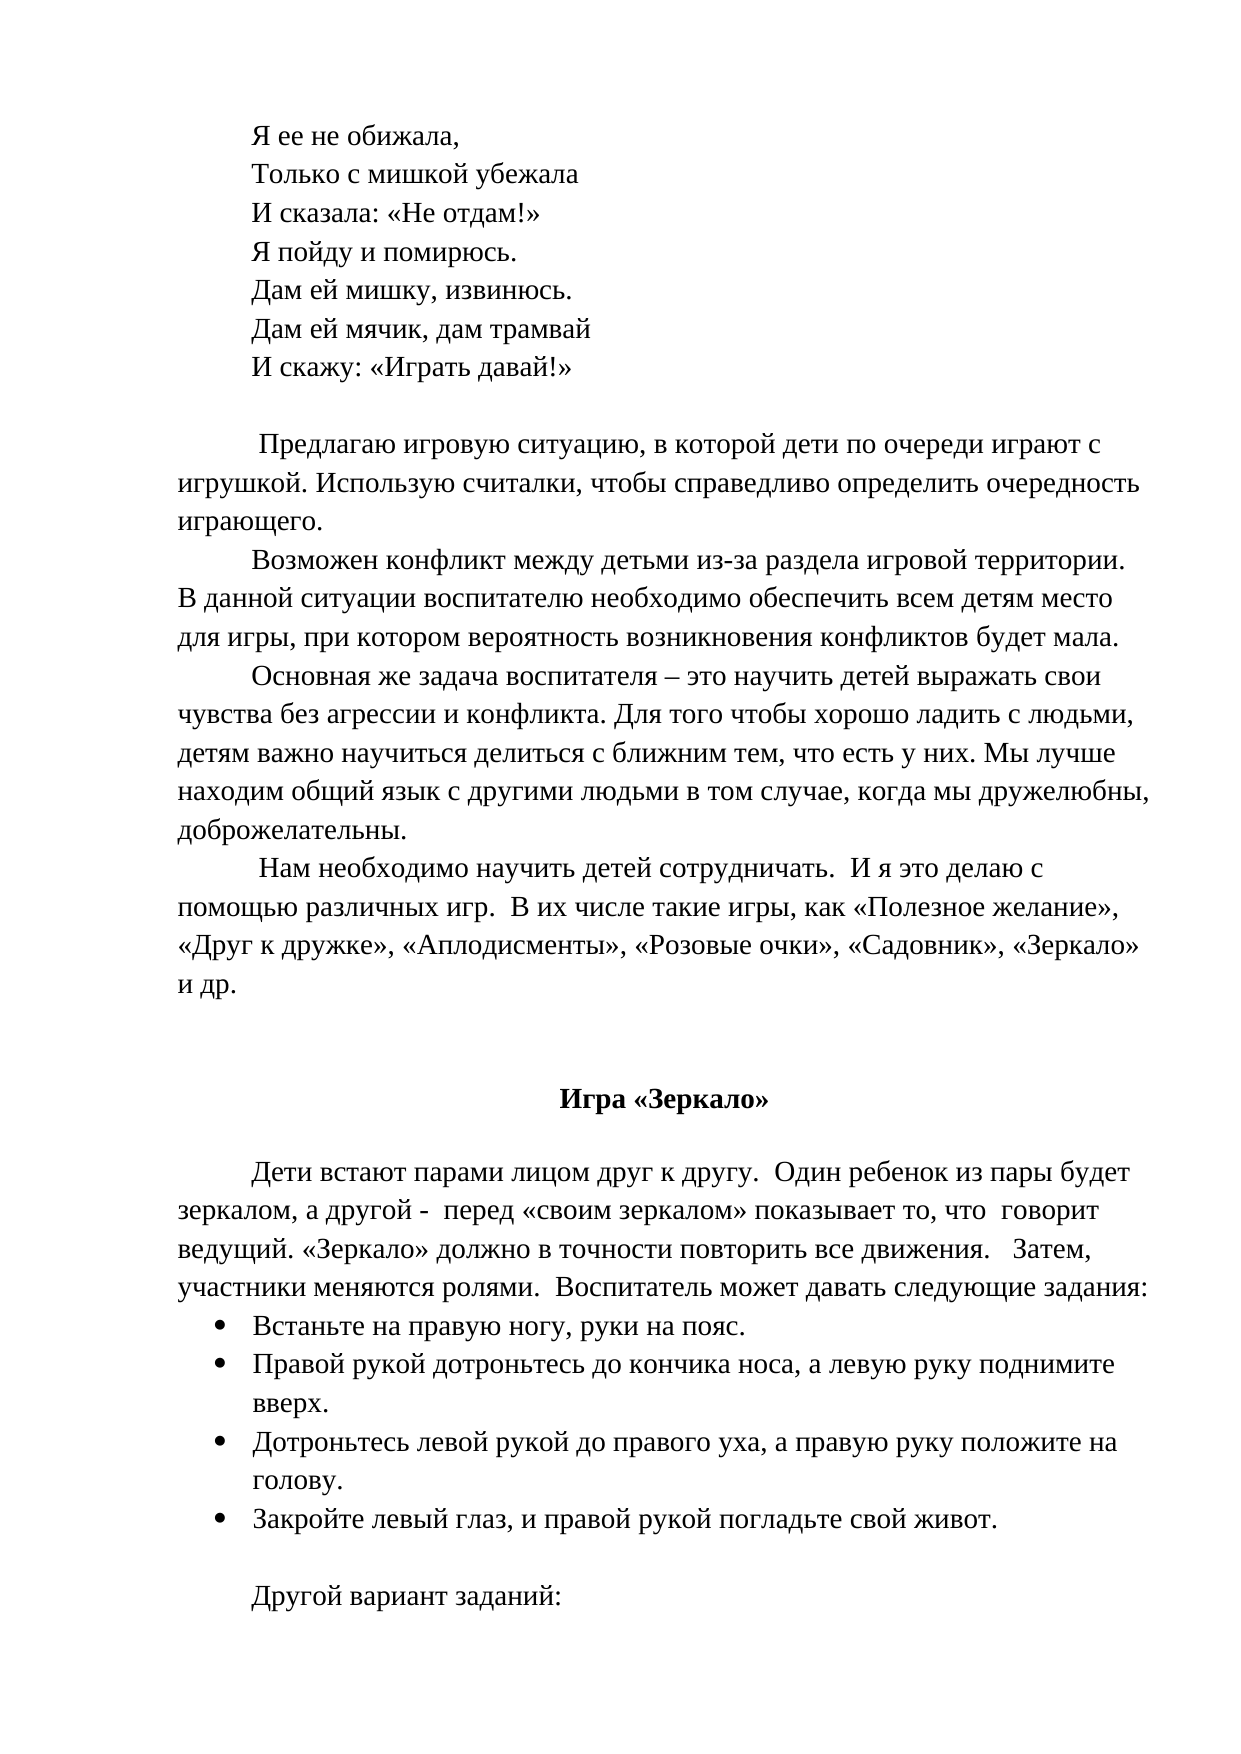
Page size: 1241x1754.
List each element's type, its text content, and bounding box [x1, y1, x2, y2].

text Нам необходимо научить детей сотрудничать. И я это делаю с помощью различных игр. В их числе такие игры, как «Полезное желание», «Друг к дружке», «Аплодисменты», «Розовые очки», «Садовник», «Зеркало» и др. [177, 850, 1152, 999]
text Основная же задача воспитателя – это научить детей выражать свои чувства без агрессии и конфликта. Для того чтобы хорошо ладить с людьми, детям важно научиться делиться с ближним тем, что есть у них. Мы лучше находим общий язык с другими людьми в том случае, когда мы дружелюбны, доброжелательны. [177, 658, 1152, 845]
text Игра «Зеркало» [177, 1082, 1152, 1115]
text Я пойду и помирюсь. [177, 234, 1152, 267]
text Возможен конфликт между детьми из-за раздела игровой территории. В данной ситуации воспитателю необходимо обеспечить всем детям место для игры, при котором вероятность возникновения конфликтов будет мала. [177, 542, 1152, 653]
text И сказала: «Не отдам!» [177, 195, 1152, 229]
text Я ее не обижала, [177, 118, 1152, 152]
text Другой вариант заданий: [177, 1578, 1152, 1612]
text Предлагаю игровую ситуацию, в которой дети по очереди играют с игрушкой. Использую считалки, чтобы справедливо определить очередность играющего. [177, 426, 1152, 537]
text Дам ей мишку, извинюсь. [177, 272, 1152, 306]
text Только с мишкой убежала [177, 157, 1152, 190]
text Дети встают парами лицом друг к другу. Один ребенок из пары будет зеркалом, а другой - перед «своим зеркалом» показывает то, что говорит ведущий. «Зеркало» должно в точности повторить все движения. Затем, участники меняются ролями. Воспитатель может давать следующие задания: [177, 1154, 1152, 1303]
list Дотроньтесь левой рукой до правого уха, а правую руку положите на голову. [215, 1424, 1152, 1496]
text И скажу: «Играть давай!» [177, 349, 1152, 383]
list Правой рукой дотроньтесь до кончика носа, а левую руку поднимите вверх. [215, 1347, 1152, 1419]
text Дам ей мячик, дам трамвай [177, 311, 1152, 344]
list Закройте левый глаз, и правой рукой погладьте свой живот. [215, 1501, 1152, 1534]
list Встаньте на правую ногу, руки на пояс. [215, 1308, 1152, 1342]
